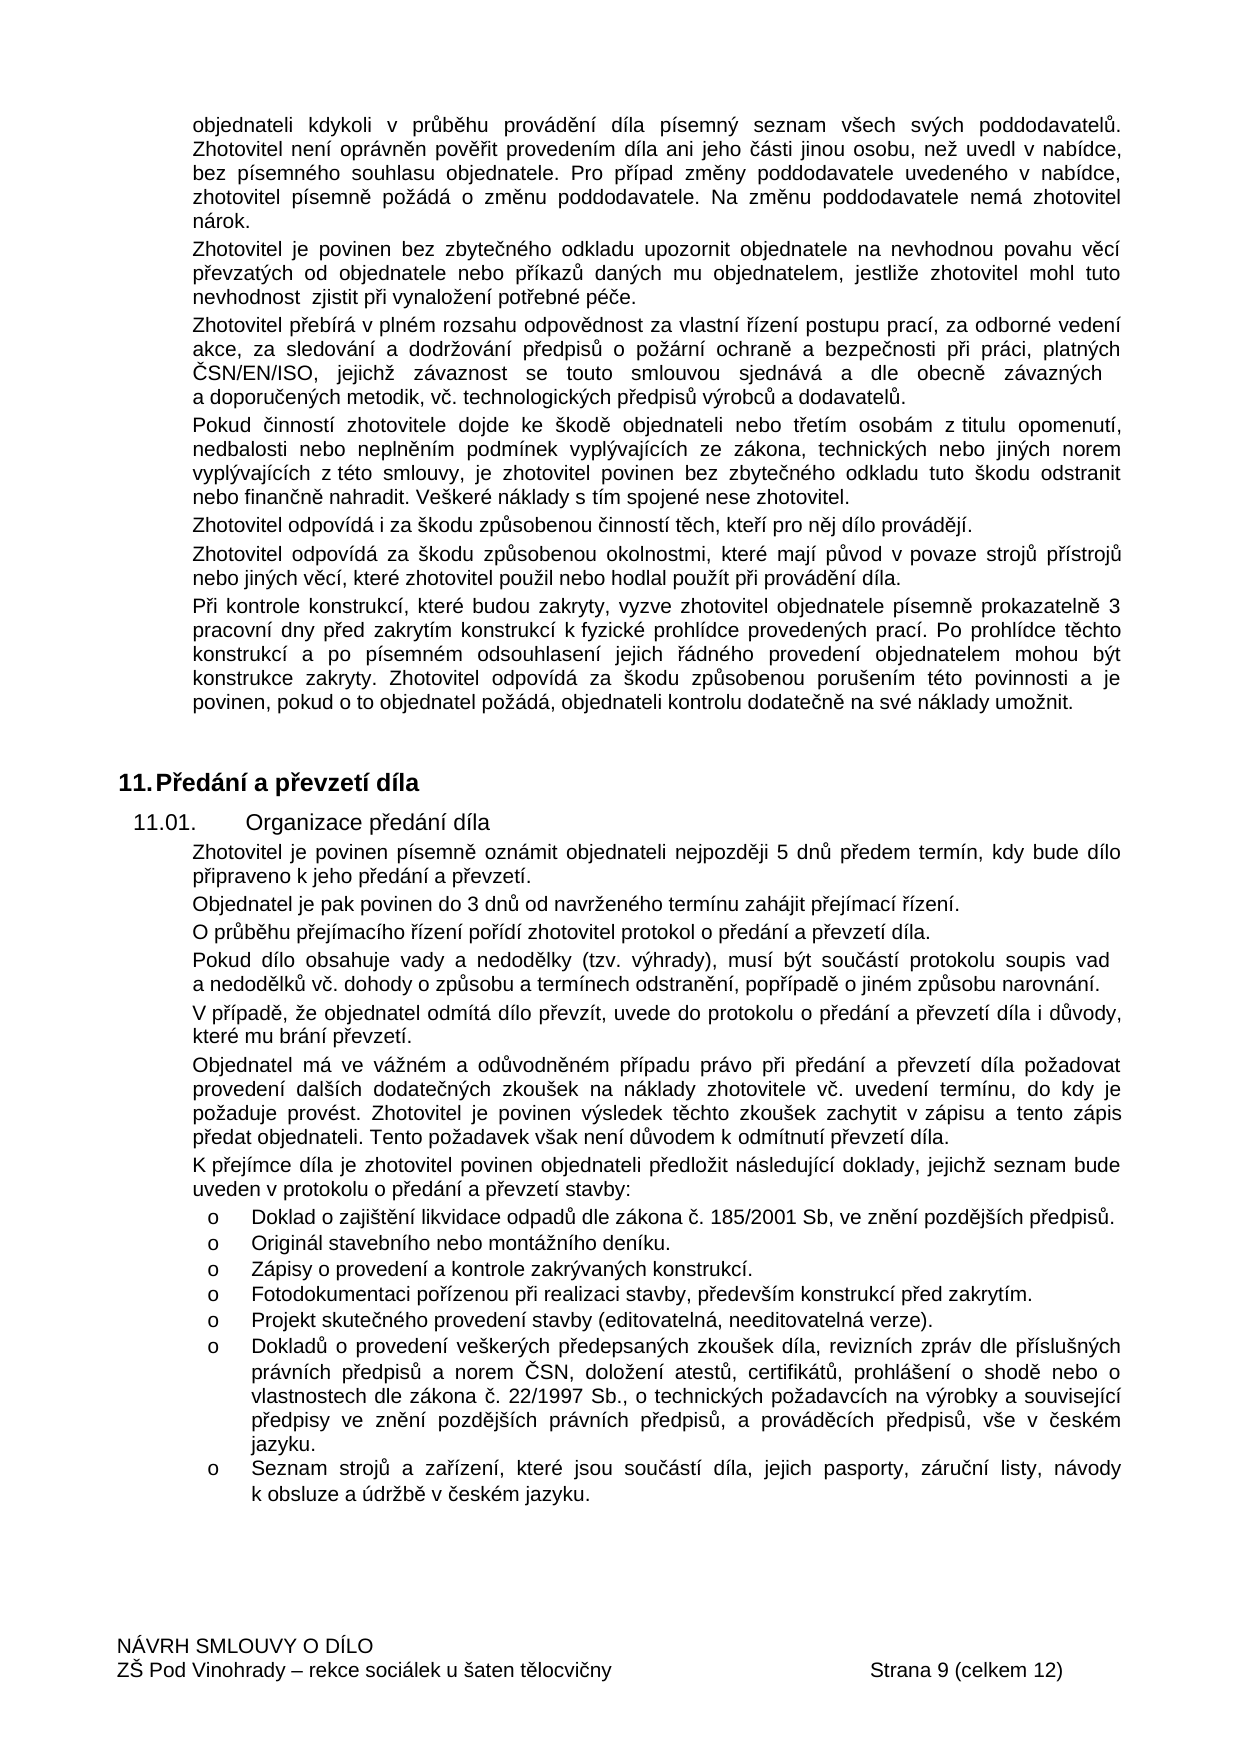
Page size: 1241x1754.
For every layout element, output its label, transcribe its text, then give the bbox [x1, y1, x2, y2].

text K přejímce díla je zhotovitel povinen objednateli předložit následující doklady, jejichž seznam bude uveden v protokolu o předání a převzetí stavby: [0, 1153, 1122, 1201]
text Zhotovitel odpovídá i za škodu způsobenou činností těch, kteří pro něj dílo provádějí. [0, 513, 1122, 537]
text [0, 113, 1122, 233]
text Zhotovitel přebírá v plném rozsahu odpovědnost za vlastní řízení postupu prací, za odborné vedení akce, za sledování a dodržování předpisů o požární ochraně a bezpečnosti při práci, platných ČSN/EN/ISO, jejichž závaznost se touto smlouvou sjednává a dle obecně závazných a doporučených metodik, vč. technologických předpisů výrobců a dodavatelů. [0, 313, 1122, 409]
text Doklad o zajištění likvidace odpadů dle zákona č. 185/2001 Sb, ve znění pozdějších předpisů. [207, 1205, 1122, 1231]
text Objednatel je pak povinen do 3 dnů od navrženého termínu zahájit přejímací řízení. [0, 892, 1122, 916]
text Při kontrole konstrukcí, které budou zakryty, vyzve zhotovitel objednatele písemně prokazatelně 3 pracovní dny před zakrytím konstrukcí k fyzické prohlídce provedených prací. Po prohlídce těchto konstrukcí a po písemném odsouhlasení jejich řádného provedení objednatelem mohou být konstrukce zakryty. Zhotovitel odpovídá za škodu způsobenou porušením této povinnosti a je povinen, pokud o to objednatel požádá, objednateli kontrolu dodatečně na své náklady umožnit. [0, 594, 1122, 713]
text Zápisy o provedení a kontrole zakrývaných konstrukcí. [207, 1256, 1122, 1282]
text Zhotovitel je povinen bez zbytečného odkladu upozornit objednatele na nevhodnou povahu věcí převzatých od objednatele nebo příkazů daných mu objednatelem, jestliže zhotovitel mohl tuto nevhodnost zjistit při vynaložení potřebné péče. [0, 237, 1122, 309]
subtitle Organizace předání díla [133, 809, 1122, 835]
text Fotodokumentaci pořízenou při realizaci stavby, především konstrukcí před zakrytím. [207, 1282, 1122, 1308]
text Pokud činností zhotovitele dojde ke škodě objednateli nebo třetím osobám z titulu opomenutí, nedbalosti nebo neplněním podmínek vyplývajících ze zákona, technických nebo jiných norem vyplývajících z této smlouvy, je zhotovitel povinen bez zbytečného odkladu tuto škodu odstranit nebo finančně nahradit. Veškeré náklady s tím spojené nese zhotovitel. [0, 413, 1122, 509]
text Seznam strojů a zařízení, které jsou součástí díla, jejich pasporty, záruční listy, návody k obsluze a údržbě v českém jazyku. [207, 1456, 1122, 1505]
text Pokud dílo obsahuje vady a nedodělky (tzv. výhrady), musí být součástí protokolu soupis vad a nedodělků vč. dohody o způsobu a termínech odstranění, popřípadě o jiném způsobu narovnání. [0, 948, 1122, 996]
text Projekt skutečného provedení stavby (editovatelná, needitovatelná verze). [207, 1308, 1122, 1334]
text V případě, že objednatel odmítá dílo převzít, uvede do protokolu o předání a převzetí díla i důvody, které mu brání převzetí. [0, 1000, 1122, 1048]
subtitle Předání a převzetí díla [118, 768, 1122, 796]
text Originál stavebního nebo montážního deníku. [207, 1231, 1122, 1256]
text Zhotovitel je povinen písemně oznámit objednateli nejpozději 5 dnů předem termín, kdy bude dílo připraveno k jeho předání a převzetí. [0, 839, 1122, 887]
text Objednatel má ve vážném a odůvodněném případu právo při předání a převzetí díla požadovat provedení dalších dodatečných zkoušek na náklady zhotovitele vč. uvedení termínu, do kdy je požaduje provést. Zhotovitel je povinen výsledek těchto zkoušek zachytit v zápisu a tento zápis předat objednateli. Tento požadavek však není důvodem k odmítnutí převzetí díla. [0, 1052, 1122, 1148]
text O průběhu přejímacího řízení pořídí zhotovitel protokol o předání a převzetí díla. [0, 920, 1122, 944]
text Dokladů o provedení veškerých předepsaných zkoušek díla, revizních zpráv dle příslušných právních předpisů a norem ČSN, doložení atestů, certifikátů, prohlášení o shodě nebo o vlastnostech dle zákona č. 22/1997 Sb., o technických požadavcích na výrobky a související předpisy ve znění pozdějších právních předpisů, a prováděcích předpisů, vše v českém jazyku. [207, 1334, 1122, 1456]
text Zhotovitel odpovídá za škodu způsobenou okolnostmi, které mají původ v povaze strojů přístrojů nebo jiných věcí, které zhotovitel použil nebo hodlal použít při provádění díla. [0, 541, 1122, 589]
